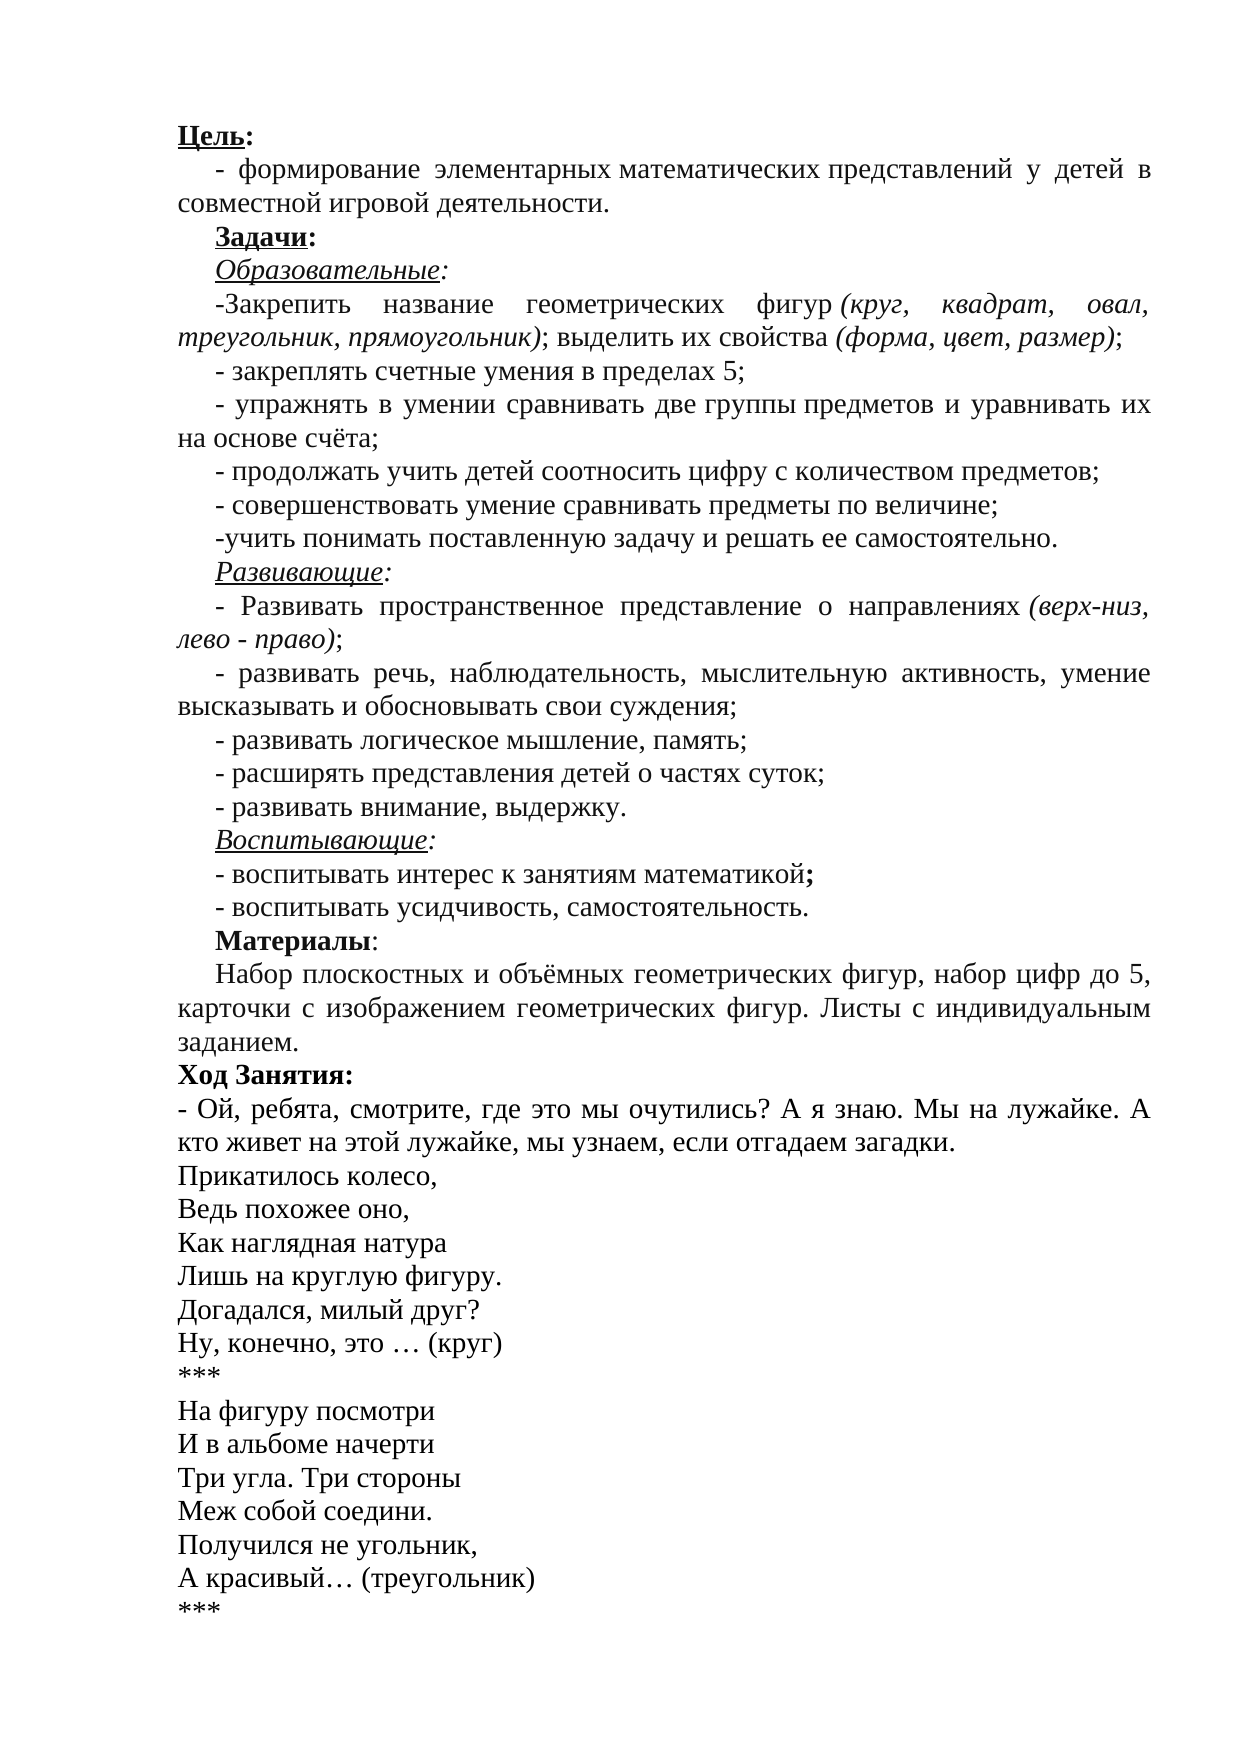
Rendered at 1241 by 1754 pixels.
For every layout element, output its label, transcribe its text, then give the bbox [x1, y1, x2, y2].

text Меж собой соедини. [177, 1493, 1152, 1527]
text - развивать внимание, выдержку. [177, 789, 1152, 822]
text Догадался, милый друг? [177, 1292, 1152, 1326]
text А красивый… (треугольник) [177, 1560, 1152, 1594]
text Ну, конечно, это … (круг) [177, 1326, 1152, 1359]
text - упражнять в умении сравнивать две группы предметов и уравнивать их на основе счёта; [177, 386, 1152, 453]
text Прикатилось колесо, [177, 1158, 1152, 1191]
text И в альбоме начерти [177, 1426, 1152, 1460]
text -Закрепить название геометрических фигур (круг, квадрат, овал, треугольник, прямоугольник); выделить их свойства (форма, цвет, размер); [177, 286, 1152, 353]
text Развивающие: [177, 554, 1152, 588]
text Цель: [177, 118, 1152, 152]
text Получился не угольник, [177, 1527, 1152, 1560]
text - формирование элементарных математических представлений у детей в совместной игровой деятельности. [177, 152, 1152, 219]
text Воспитывающие: [177, 822, 1152, 856]
text - продолжать учить детей соотносить цифру с количеством предметов; [177, 453, 1152, 487]
text - расширять представления детей о частях суток; [177, 755, 1152, 789]
text На фигуру посмотри [177, 1393, 1152, 1426]
text - развивать логическое мышление, память; [177, 722, 1152, 755]
text - развивать речь, наблюдательность, мыслительную активность, умение высказывать и обосновывать свои суждения; [177, 655, 1152, 722]
text Лишь на круглую фигуру. [177, 1258, 1152, 1292]
text Ход Занятия: [177, 1057, 1152, 1091]
text - воспитывать интерес к занятиям математикой; [177, 856, 1152, 889]
text Набор плоскостных и объёмных геометрических фигур, набор цифр до 5, карточки с изображением геометрических фигур. Листы с индивидуальным заданием. [177, 957, 1152, 1057]
text Как наглядная натура [177, 1225, 1152, 1258]
text Задачи: [177, 219, 1152, 252]
text - воспитывать усидчивость, самостоятельность. [177, 889, 1152, 923]
text *** [177, 1359, 1152, 1393]
text - Ой, ребята, смотрите, где это мы очутились? А я знаю. Мы на лужайке. А кто живет на этой лужайке, мы узнаем, если отгадаем загадки. [177, 1091, 1152, 1158]
text Три угла. Три стороны [177, 1460, 1152, 1493]
text Образовательные: [177, 252, 1152, 286]
text Ведь похожее оно, [177, 1191, 1152, 1225]
text Материалы: [177, 923, 1152, 957]
text *** [177, 1594, 1152, 1627]
text - Развивать пространственное представление о направлениях (верх-низ, лево - право); [177, 588, 1152, 655]
text - закреплять счетные умения в пределах 5; [177, 353, 1152, 386]
text -учить понимать поставленную задачу и решать ее самостоятельно. [177, 521, 1152, 554]
text - совершенствовать умение сравнивать предметы по величине; [177, 487, 1152, 521]
